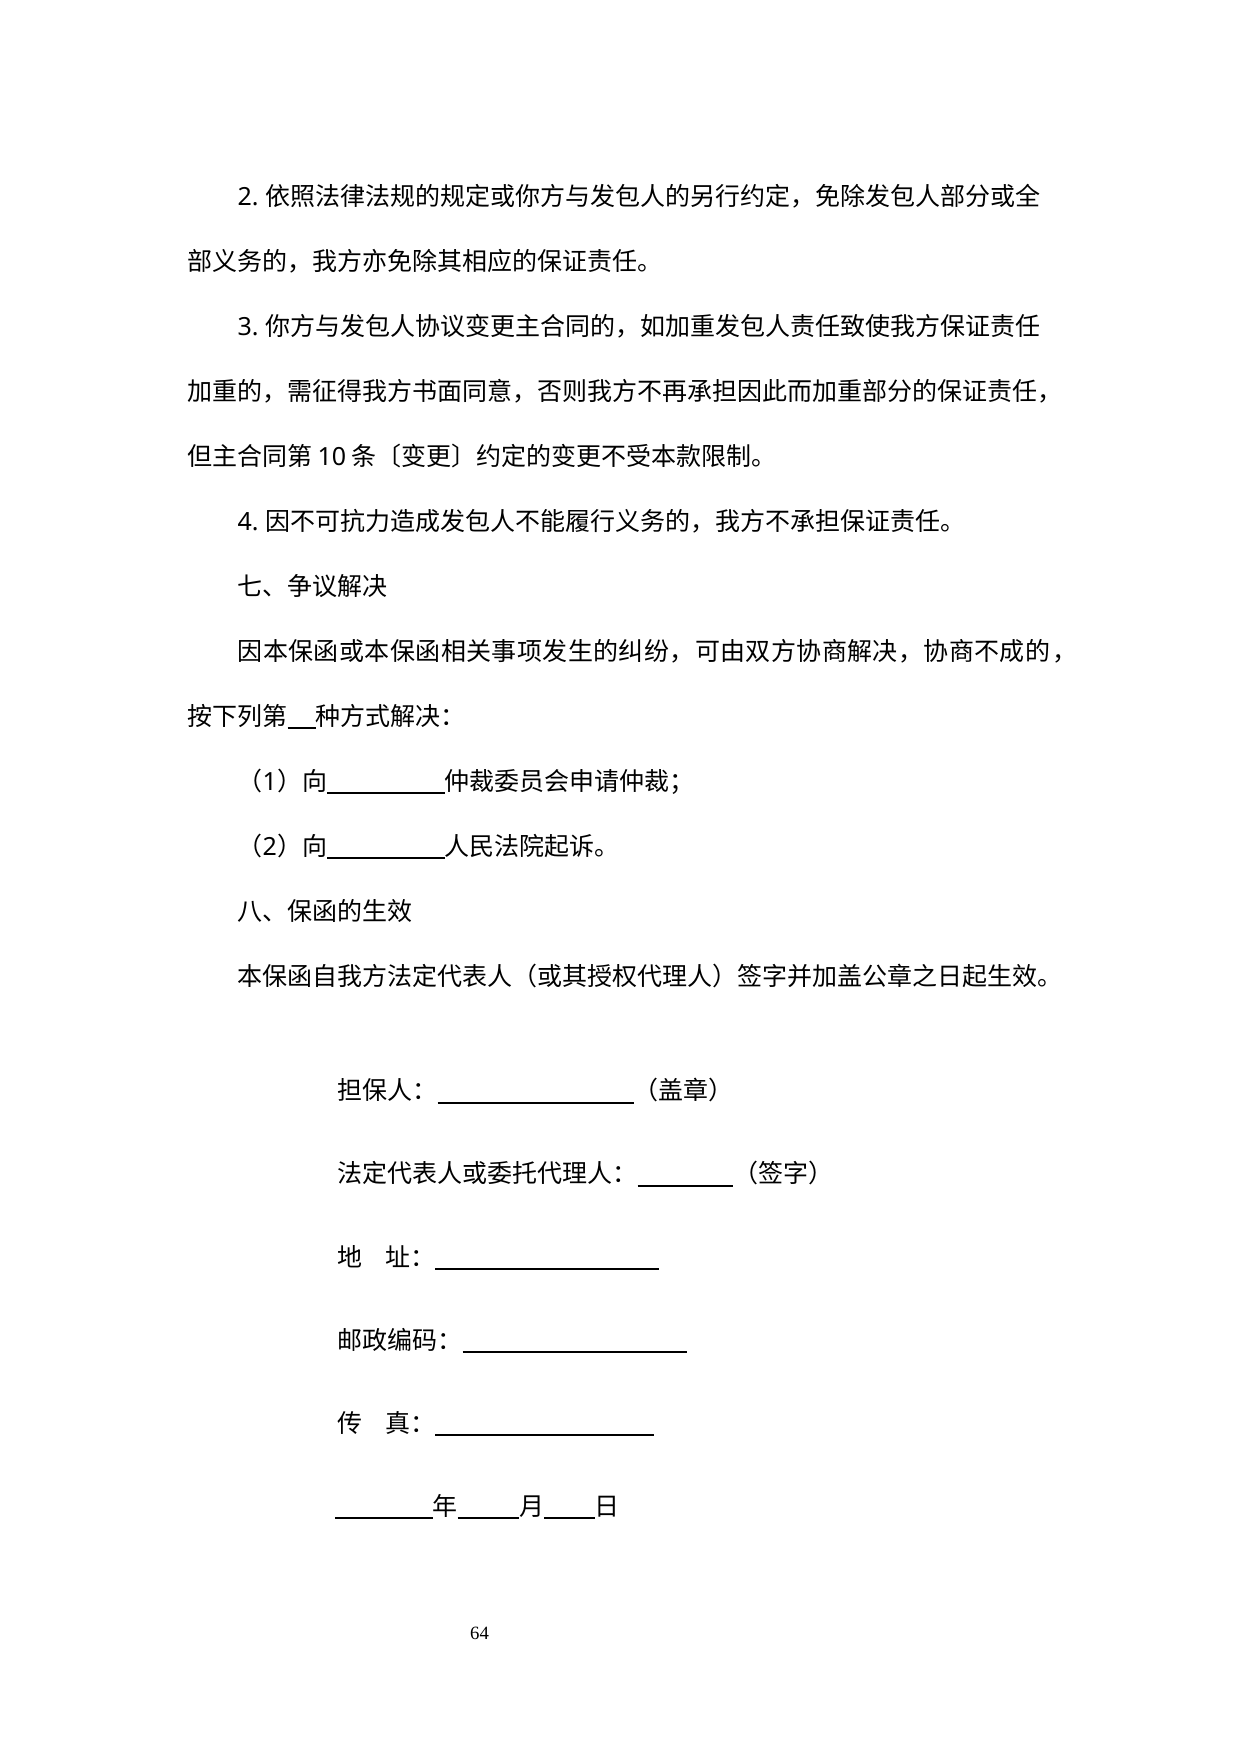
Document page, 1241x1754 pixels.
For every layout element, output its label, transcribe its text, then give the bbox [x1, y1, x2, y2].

text 3. 你方与发包人协议变更主合同的，如加重发包人责任致使我方保证责任加重的，需征得我方书面同意，否则我方不再承担因此而加重部分的保证责任，但主合同第10条〔变更〕约定的变更不受本款限制。 [187, 292, 1053, 487]
text 年 月 日 [187, 1472, 1037, 1537]
text 担保人： （盖章） [187, 1056, 990, 1121]
text 因本保函或本保函相关事项发生的纠纷，可由双方协商解决，协商不成的，按下列第 种方式解决： [187, 617, 1053, 747]
text 4. 因不可抗力造成发包人不能履行义务的，我方不承担保证责任。 [187, 487, 1053, 552]
text 邮政编码： ， [187, 1306, 1053, 1371]
text 法定代表人或委托代理人： （签字） [187, 1139, 928, 1204]
text 传 真： ， [187, 1389, 1053, 1454]
text 地 址： ， [187, 1223, 1053, 1288]
text 2. 依照法律法规的规定或你方与发包人的另行约定，免除发包人部分或全部义务的，我方亦免除其相应的保证责任。 [187, 162, 1053, 292]
text 七、争议解决 [187, 552, 1053, 617]
text 本保函自我方法定代表人（或其授权代理人）签字并加盖公章之日起生效。 [187, 942, 1053, 1007]
text （2）向 人民法院起诉。 [187, 812, 1053, 877]
text 八、保函的生效 [187, 877, 1053, 942]
text （1）向 仲裁委员会申请仲裁； [187, 747, 1053, 812]
